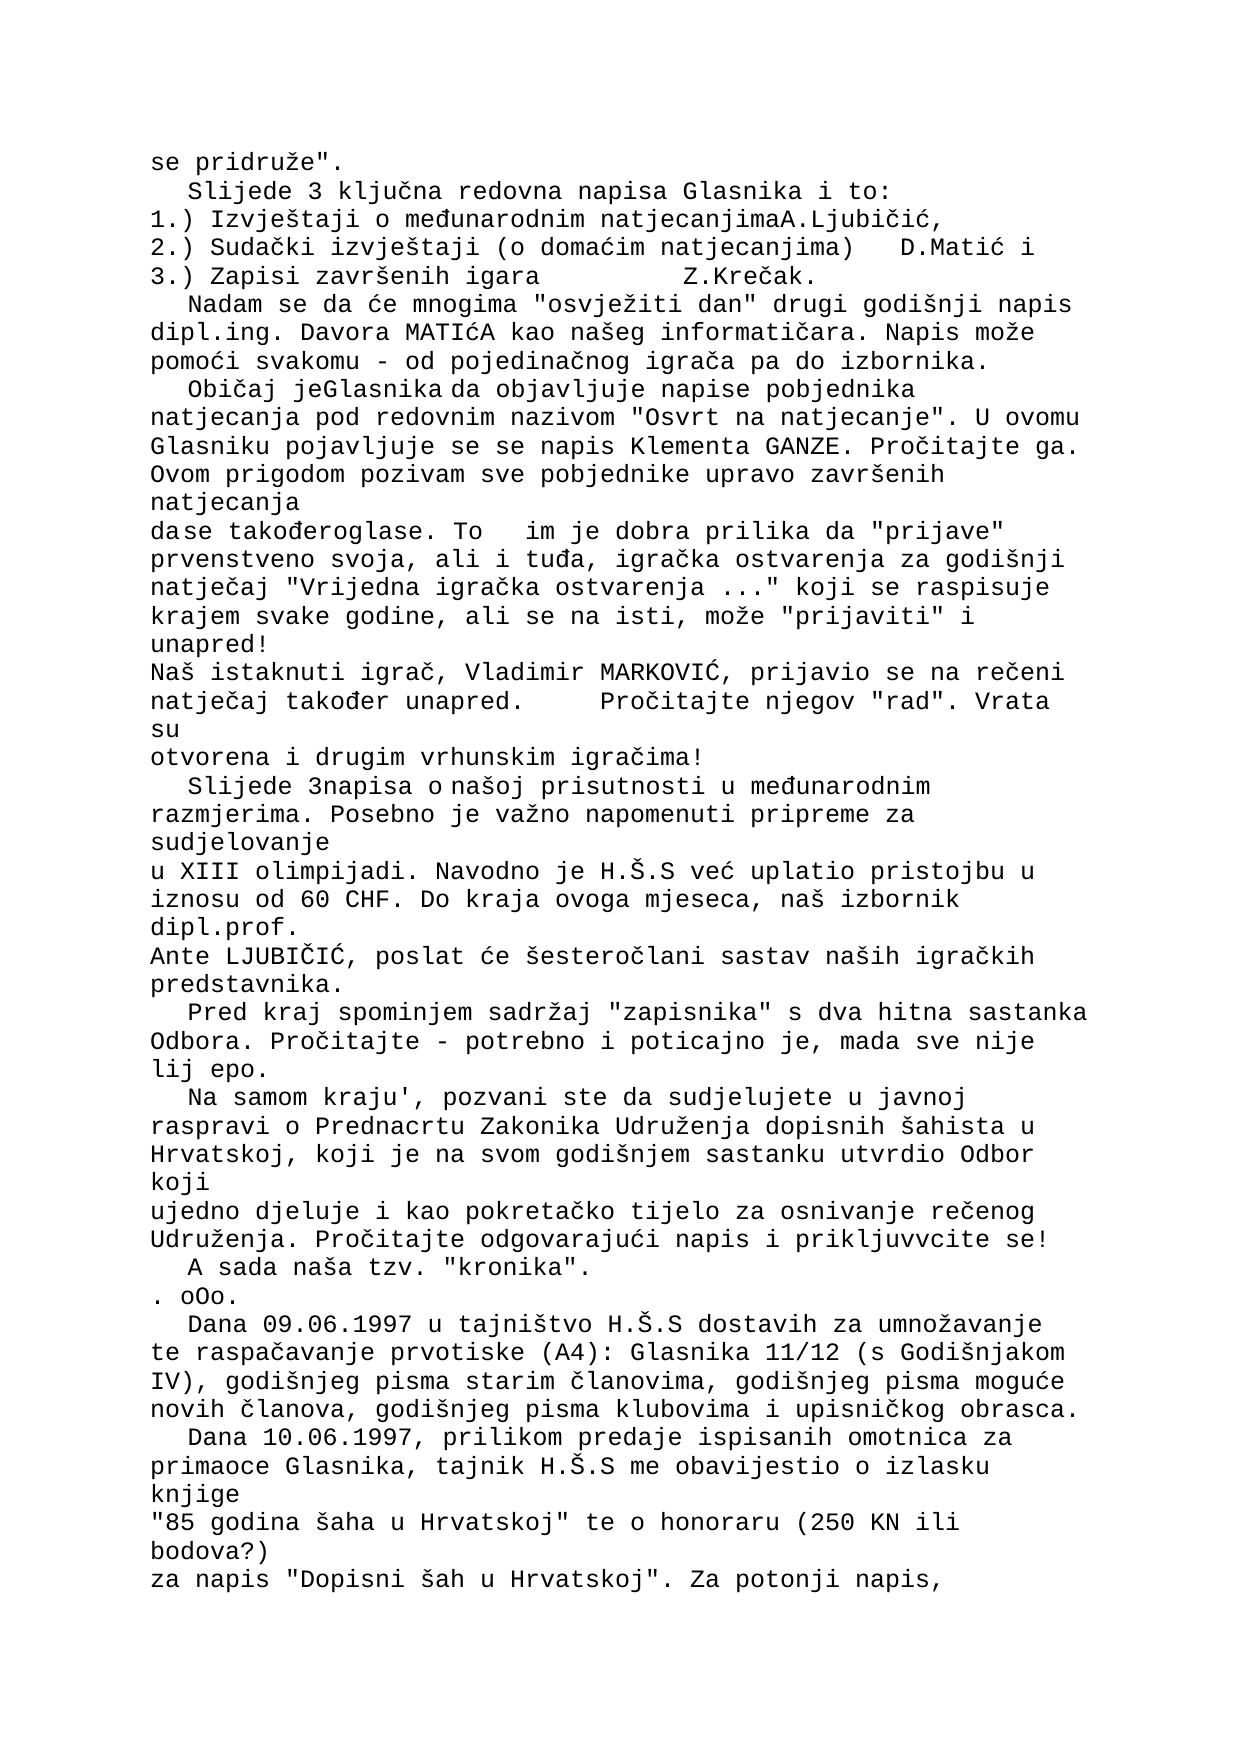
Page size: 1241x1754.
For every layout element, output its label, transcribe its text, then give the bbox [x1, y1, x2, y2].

text Dana 09.06.1997 u tajništvo H.Š.S dostavih za umnožavanje te raspačavanje prvotiske (A4): Glasnika 11/12 (s Godišnjakom IV), godišnjeg pisma starim članovima, godišnjeg pisma moguće novih članova, godišnjeg pisma klubovima i upisničkog obrasca. [150, 1312, 1090, 1425]
text prvenstveno svoja, ali i tuđa, igračka ostvarenja za godišnji natječaj "Vrijedna igračka ostvarenja ..." koji se raspisuje krajem svake godine, ali se na isti, može "prijaviti" i unapred! Naš istaknuti igrač, Vladimir MARKOVIĆ, prijavio se na rečeni natječaj također unapred. Pročitajte njegov "rad". Vrata su [150, 547, 1090, 745]
text 1.) Izvještaji o međunarodnim natjecanjima A.Ljubičić, [150, 207, 1090, 235]
text . oOo. [150, 1283, 1090, 1312]
text Nadam se da će mnogima "osvježiti dan" drugi godišnji napis dipl.ing. Davora MATIćA kao našeg informatičara. Napis može pomoći svakomu - od pojedinačnog igrača pa do izbornika. [150, 292, 1090, 377]
text Slijede 3 napisa o našoj prisutnosti u međunarodnim [150, 773, 1090, 802]
text natjecanja pod redovnim nazivom "Osvrt na natjecanje". U ovomu Glasniku pojavljuje se se napis Klementa GANZE. Pročitajte ga. Ovom prigodom pozivam sve pobjednike upravo završenih natjecanja da se također oglase. To im je dobra prilika da "prijave" [150, 405, 1090, 547]
text Običaj je Glasnika da objavljuje napise pobjednika [150, 377, 1090, 405]
text Pred kraj spominjem sadržaj "zapisnika" s dva hitna sastanka Odbora. Pročitajte - potrebno i poticajno je, mada sve nije lij epo. [150, 1000, 1090, 1085]
text Na samom kraju', pozvani ste da sudjelujete u javnoj raspravi o Prednacrtu Zakonika Udruženja dopisnih šahista u Hrvatskoj, koji je na svom godišnjem sastanku utvrdio Odbor koji ujedno djeluje i kao pokretačko tijelo za osnivanje rečenog Udruženja. Pročitajte odgovarajući napis i prikljuvvcite se! [150, 1085, 1090, 1255]
text A sada naša tzv. "kronika". [150, 1255, 1090, 1283]
text Slijede 3 ključna redovna napisa Glasnika i to: [150, 178, 1090, 207]
text 3.) Zapisi završenih igara Z.Krečak. [150, 263, 1090, 292]
text otvorena i drugim vrhunskim igračima! [150, 745, 1090, 773]
text se pridruže". [150, 150, 1090, 178]
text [150, 1425, 1090, 1595]
text razmjerima. Posebno je važno napomenuti pripreme za sudjelovanje u XIII olimpijadi. Navodno je H.Š.S već uplatio pristojbu u iznosu od 60 CHF. Do kraja ovoga mjeseca, naš izbornik dipl.prof. Ante LJUBIČIĆ, poslat će šesteročlani sastav naših igračkih predstavnika. [150, 802, 1090, 1000]
text 2.) Sudački izvještaji (o domaćim natjecanjima) D.Matić i [150, 235, 1090, 263]
